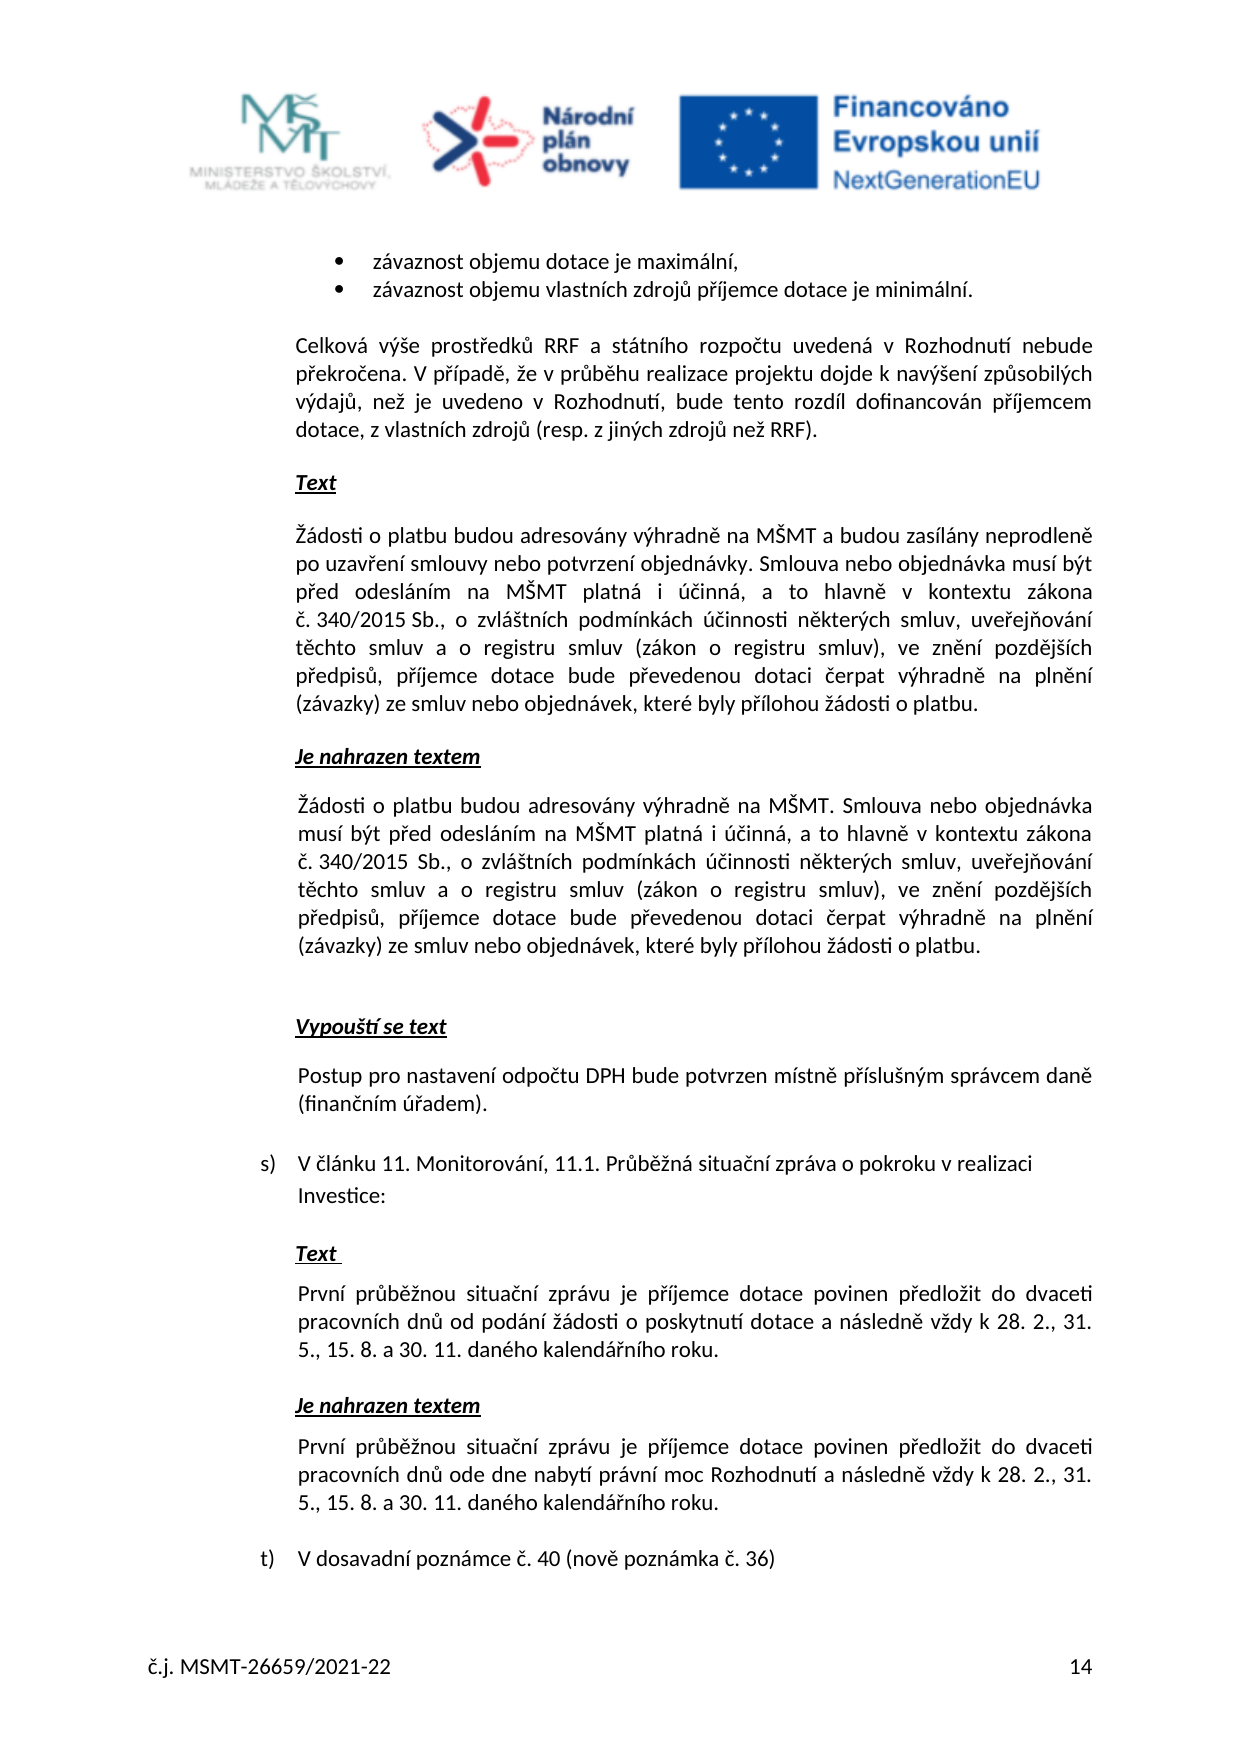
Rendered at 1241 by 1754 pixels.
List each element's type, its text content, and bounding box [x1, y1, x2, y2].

list Postup pro nastavení odpočtu DPH bude potvrzen místně příslušným správcem daně (finančním úřadem). [298, 1061, 1093, 1117]
list závaznost objemu vlastních zdrojů příjemce dotace je minimální. [335, 275, 1093, 303]
list První průběžnou situační zprávu je příjemce dotace povinen předložit do dvaceti pracovních dnů od podání žádosti o poskytnutí dotace a následně vždy k 28. 2., 31. 5., 15. 8. a 30. 11. daného kalendářního roku. [298, 1279, 1093, 1363]
list Text [295, 468, 1093, 496]
list Je nahrazen textem [295, 742, 1093, 770]
list Vypouští se text [295, 1012, 1093, 1040]
list První průběžnou situační zprávu je příjemce dotace povinen předložit do dvaceti pracovních dnů ode dne nabytí právní moc Rozhodnutí a následně vždy k 28. 2., 31. 5., 15. 8. a 30. 11. daného kalendářního roku. [298, 1432, 1093, 1516]
list Je nahrazen textem [295, 1391, 1093, 1419]
list závaznost objemu dotace je maximální, [335, 247, 1093, 275]
list V dosavadní poznámce č. 40 (nově poznámka č. 36) [260, 1544, 1093, 1572]
list V článku 11. Monitorování, 11.1. Průběžná situační zpráva o pokroku v realizaci Investice: [260, 1149, 1093, 1209]
text Celková výše prostředků RRF a státního rozpočtu uvedená v Rozhodnutí nebude překročena. V případě, že v průběhu realizace projektu dojde k navýšení způsobilých výdajů, než je uvedeno v Rozhodnutí, bude tento rozdíl dofinancován příjemcem dotace, z vlastních zdrojů (resp. z jiných zdrojů než RRF). [295, 331, 1093, 443]
list Text [295, 1239, 1093, 1267]
list Žádosti o platbu budou adresovány výhradně na MŠMT. Smlouva nebo objednávka musí být před odesláním na MŠMT platná i účinná, a to hlavně v kontextu zákona č. 340/2015 Sb., o zvláštních podmínkách účinnosti některých smluv, uveřejňování těchto smluv a o registru smluv (zákon o registru smluv), ve znění pozdějších předpisů, příjemce dotace bude převedenou dotaci čerpat výhradně na plnění (závazky) ze smluv nebo objednávek, které byly přílohou žádosti o platbu. [298, 791, 1093, 959]
text Žádosti o platbu budou adresovány výhradně na MŠMT a budou zasílány neprodleně po uzavření smlouvy nebo potvrzení objednávky. Smlouva nebo objednávka musí být před odesláním na MŠMT platná i účinná, a to hlavně v kontextu zákona č. 340/2015 Sb., o zvláštních podmínkách účinnosti některých smluv, uveřejňování těchto smluv a o registru smluv (zákon o registru smluv), ve znění pozdějších předpisů, příjemce dotace bude převedenou dotaci čerpat výhradně na plnění (závazky) ze smluv nebo objednávek, které byly přílohou žádosti o platbu. [295, 521, 1093, 717]
picture [178, 73, 1062, 210]
